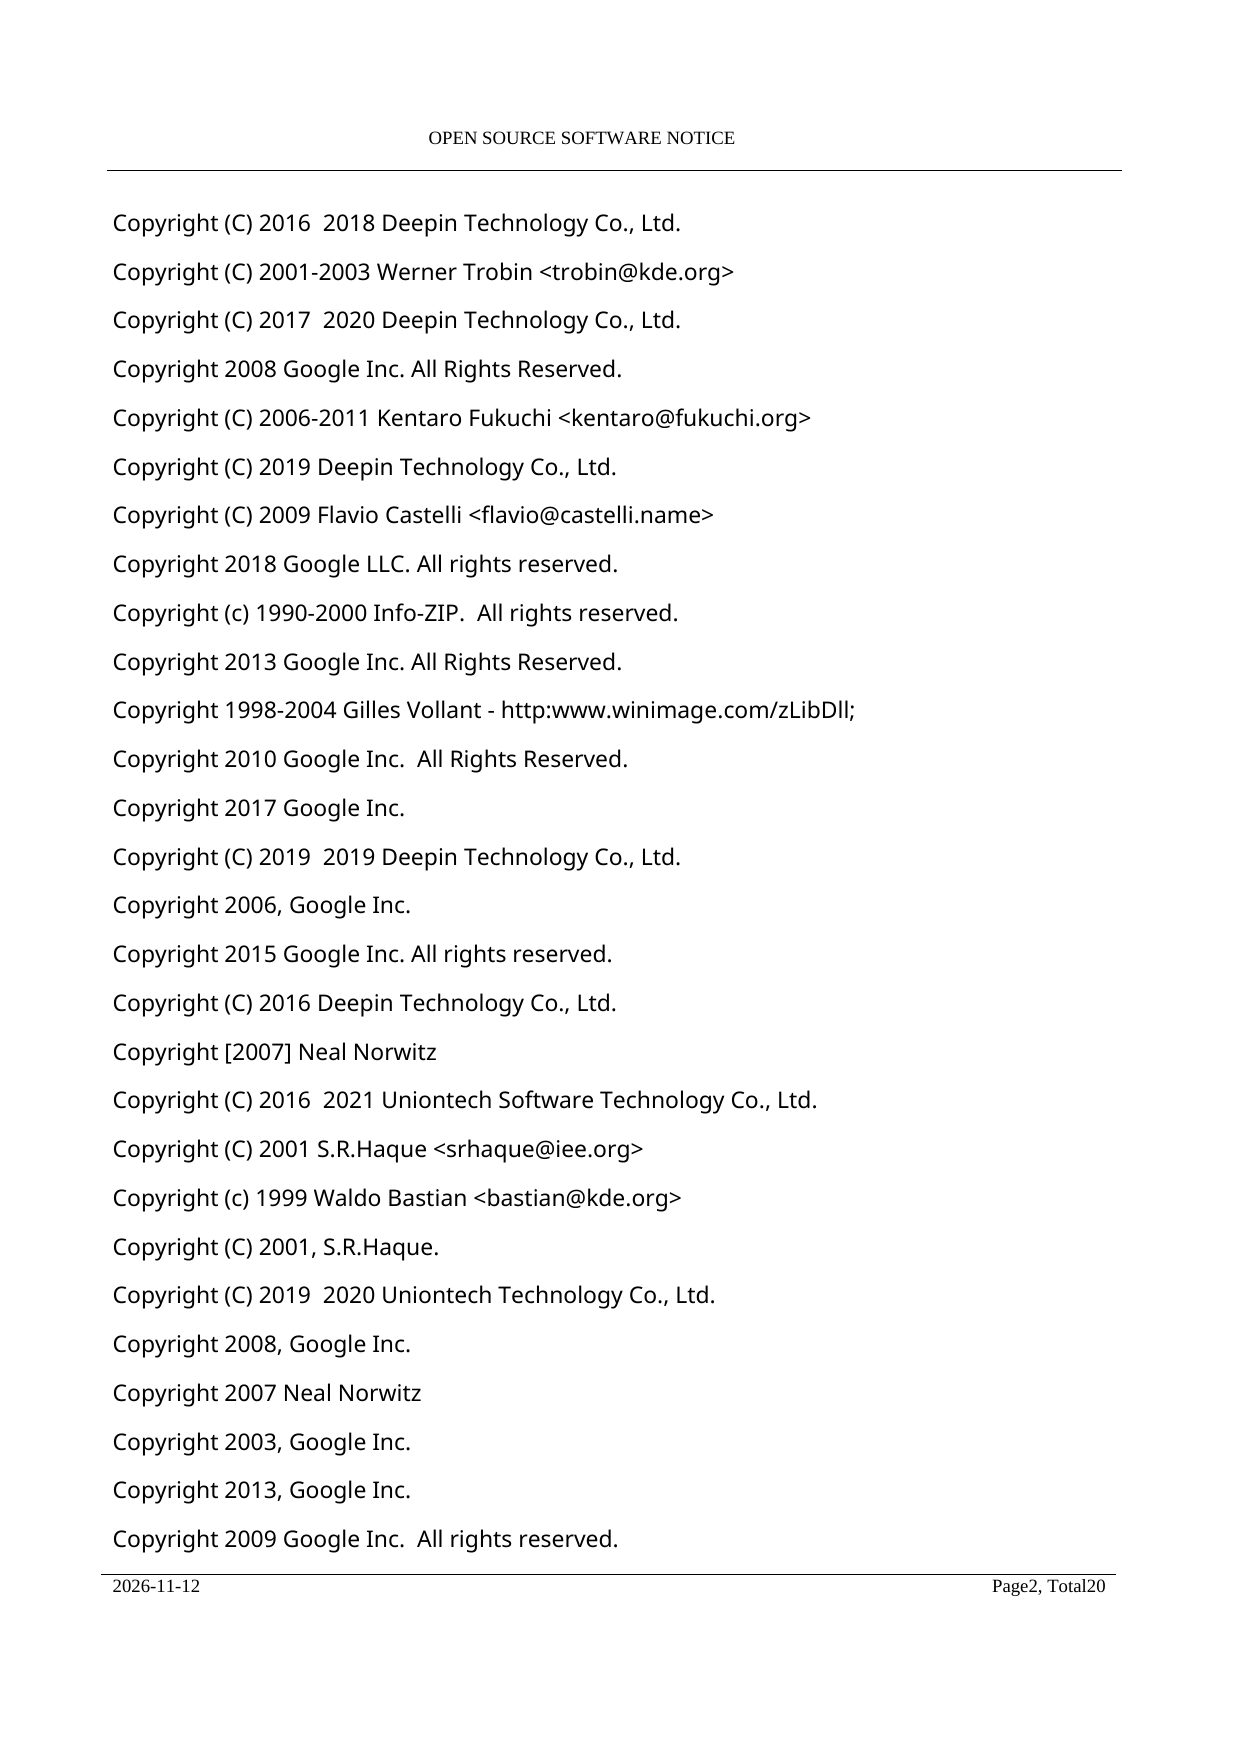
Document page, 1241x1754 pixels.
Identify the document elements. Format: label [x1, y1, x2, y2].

text [112, 206, 1128, 1555]
